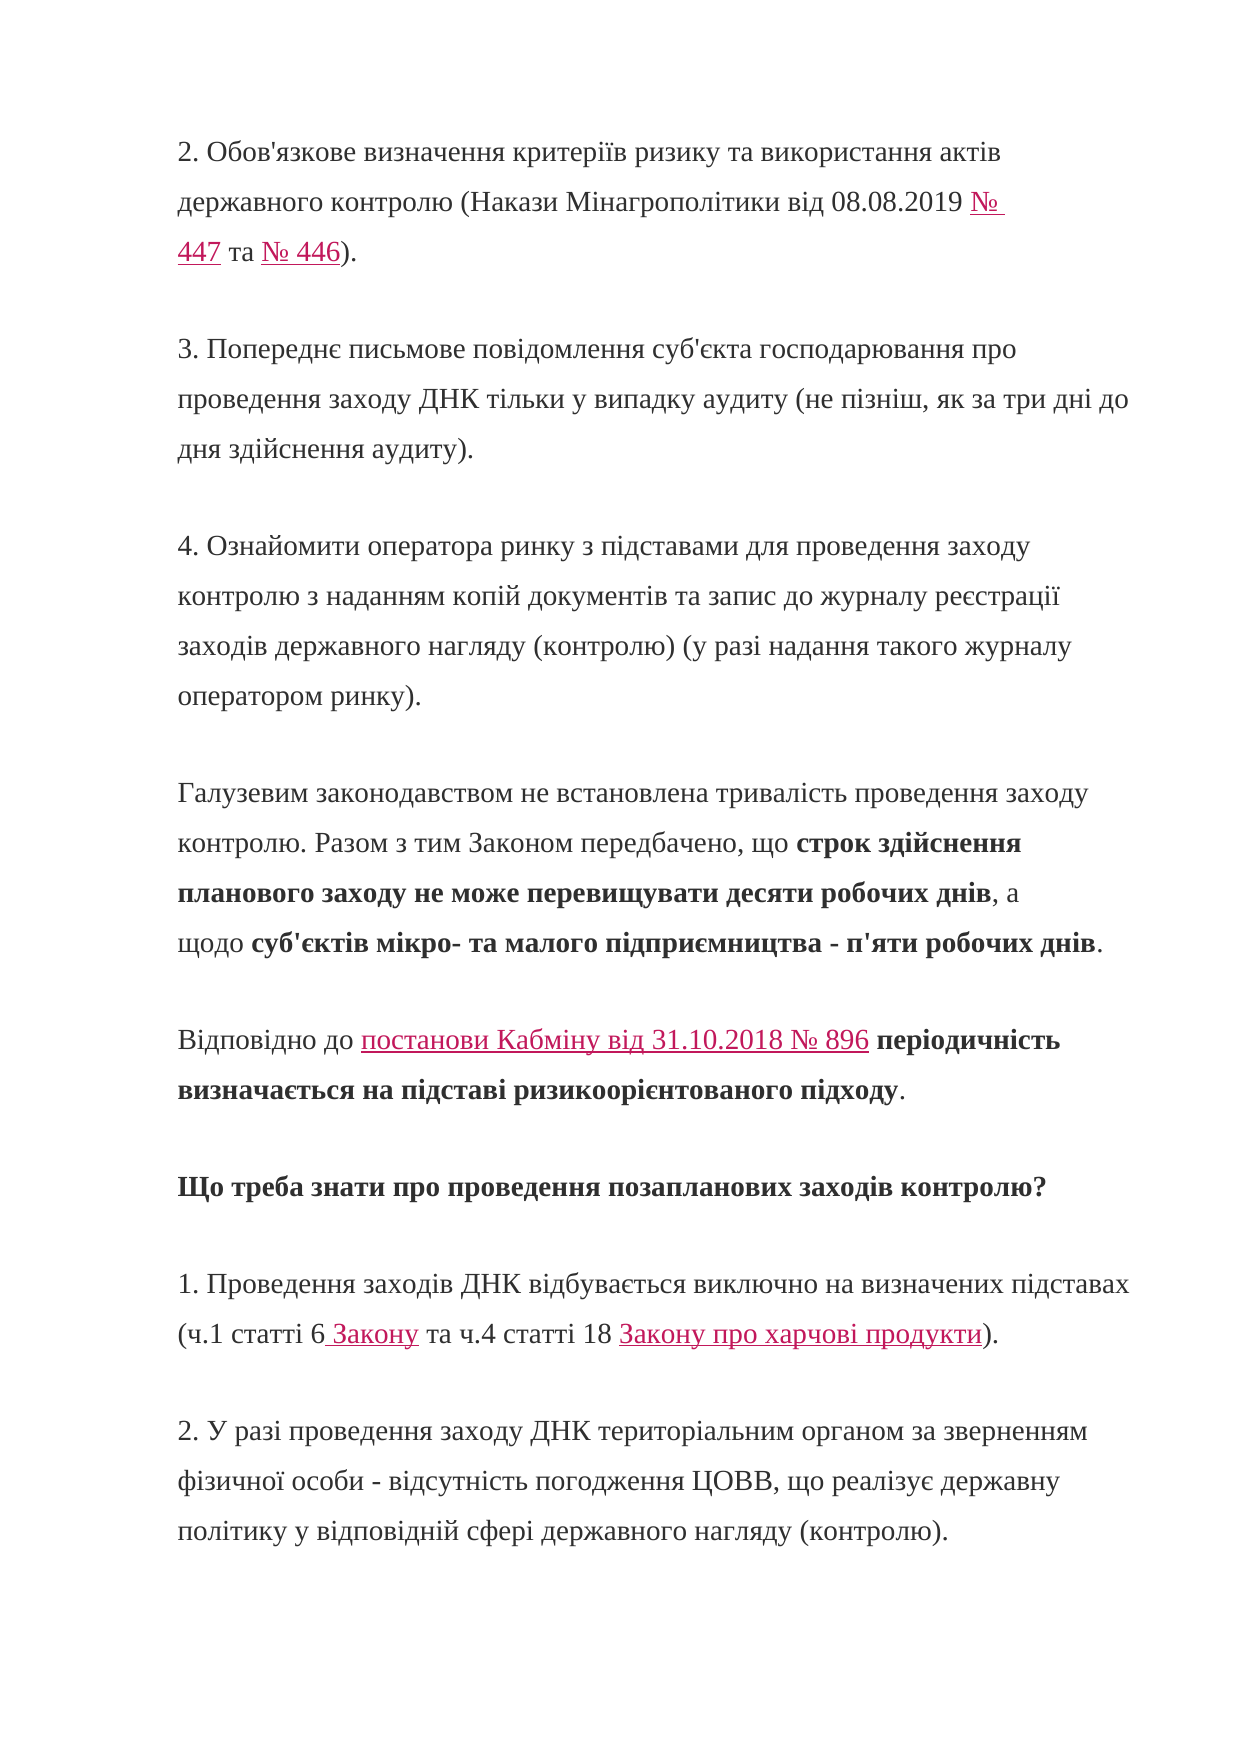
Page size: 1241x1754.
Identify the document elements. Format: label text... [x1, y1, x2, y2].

text Галузевим законодавством не встановлена тривалість проведення заходу контролю. Разом з тим Законом передбачено, що строк здійснення планового заходу не може перевищувати десяти робочих днів, а щодо суб'єктів мікро- та малого підприємництва - п'яти робочих днів. [177, 759, 1152, 959]
text 4. Ознайомити оператора ринку з підставами для проведення заходу контролю з наданням копій документів та запис до журналу реєстрації заходів державного нагляду (контролю) (у разі надання такого журналу оператором ринку). [177, 512, 1152, 712]
text 3. Попереднє письмове повідомлення суб'єкта господарювання про проведення заходу ДНК тільки у випадку аудиту (не пізніш, як за три дні до дня здійснення аудиту). [177, 315, 1152, 465]
text Відповідно до постанови Кабміну від 31.10.2018 № 896 періодичність визначається на підставі ризикоорієнтованого підходу. [177, 1006, 1152, 1106]
text 2. У разі проведення заходу ДНК територіальним органом за зверненням фізичної особи - відсутність погодження ЦОВВ, що реалізує державну політику у відповідній сфері державного нагляду (контролю). [177, 1396, 1152, 1546]
text Що треба знати про проведення позапланових заходів контролю? [177, 1152, 1152, 1202]
text 1. Проведення заходів ДНК відбувається виключно на визначених підставах (ч.1 статті 6 Закону та ч.4 статті 18 Закону про харчові продукти). [177, 1249, 1152, 1349]
text 2. Обов'язкове визначення критеріїв ризику та використання актів державного контролю (Накази Мінагрополітики від 08.08.2019 № 447 та № 446). [177, 118, 1152, 268]
